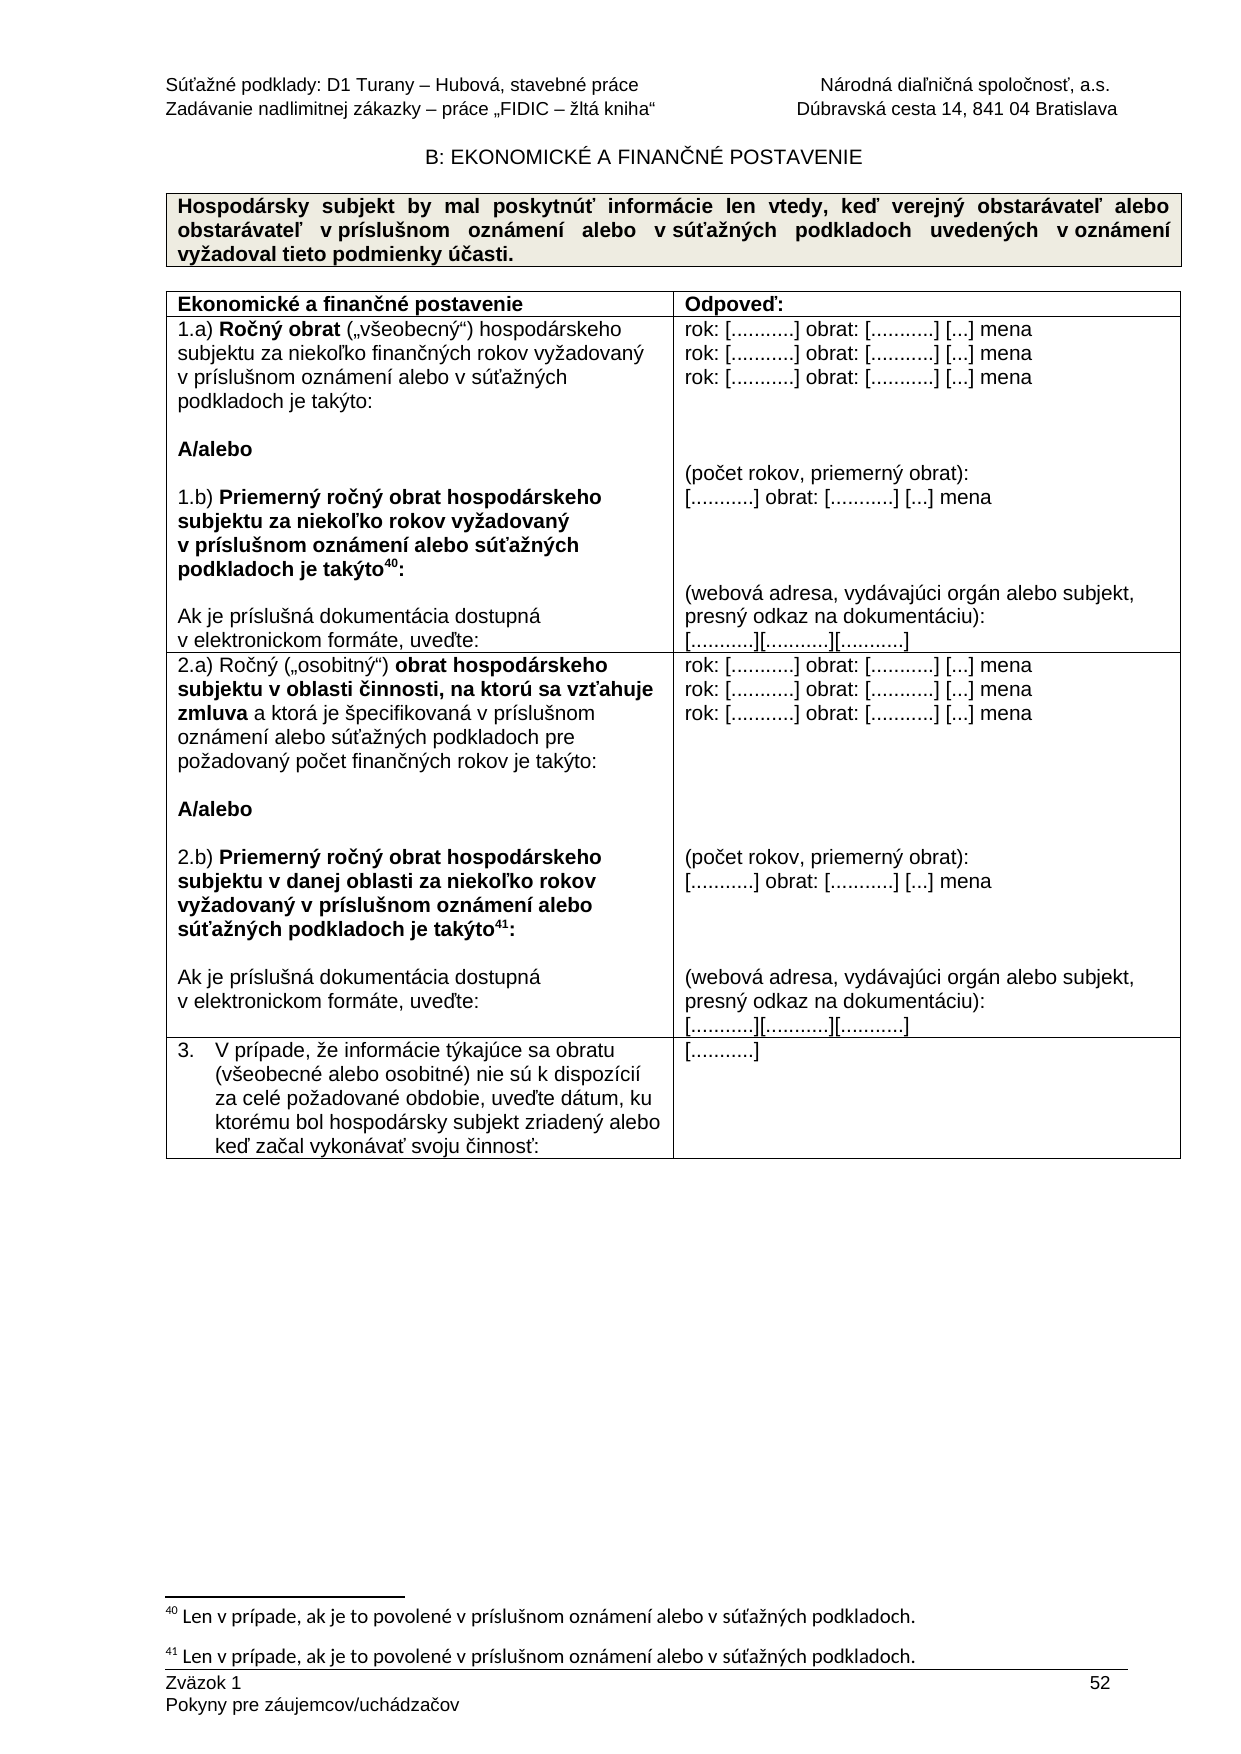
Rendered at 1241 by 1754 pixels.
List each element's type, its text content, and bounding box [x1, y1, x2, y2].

table_header Ekonomické a finančné postavenie [167, 292, 673, 316]
text B: EKONOMICKÉ A FINANČNÉ POSTAVENIE [165, 145, 1122, 169]
table_cell 1.a) Ročný obrat („všeobecný“) hospodárskeho subjektu za niekoľko finančných rokov vyžadovaný v príslušnom oznámení alebo v súťažných podkladoch je takýto: A/alebo 1.b) Priemerný ročný obrat hospodárskeho subjektu za niekoľko rokov vyžadovaný v príslušnom oznámení alebo súťažných podkladoch je takýto: Ak je príslušná dokumentácia dostupná v elektronickom formáte, uveďte: [167, 317, 673, 652]
table_header Hospodársky subjekt by mal poskytnúť informácie len vtedy, keď verejný obstarávateľ alebo obstarávateľ v príslušnom oznámení alebo v súťažných podkladoch uvedených v oznámení vyžadoval tieto podmienky účasti. [167, 194, 1181, 266]
table_cell V prípade, že informácie týkajúce sa obratu (všeobecné alebo osobitné) nie sú k dispozícií za celé požadované obdobie, uveďte dátum, ku ktorému bol hospodársky subjekt zriadený alebo keď začal vykonávať svoju činnosť: [167, 1038, 673, 1157]
table_cell rok: [...........] obrat: [...........] [...] mena rok: [...........] obrat: [...........] [...] mena rok: [...........] obrat: [...........] [...] mena (počet rokov, priemerný obrat): [...........] obrat: [...........] [...] mena (webová adresa, vydávajúci orgán alebo subjekt, presný odkaz na dokumentáciu): [...........][...........][...........] [674, 317, 1180, 652]
table_header Odpoveď: [674, 292, 1180, 316]
table_cell 2.a) Ročný („osobitný“) obrat hospodárskeho subjektu v oblasti činnosti, na ktorú sa vzťahuje zmluva a ktorá je špecifikovaná v príslušnom oznámení alebo súťažných podkladoch pre požadovaný počet finančných rokov je takýto: A/alebo 2.b) Priemerný ročný obrat hospodárskeho subjektu v danej oblasti za niekoľko rokov vyžadovaný v príslušnom oznámení alebo súťažných podkladoch je takýto: Ak je príslušná dokumentácia dostupná v elektronickom formáte, uveďte: [167, 653, 673, 1037]
table_cell [...........] [674, 1038, 1180, 1157]
table_cell rok: [...........] obrat: [...........] [...] mena rok: [...........] obrat: [...........] [...] mena rok: [...........] obrat: [...........] [...] mena (počet rokov, priemerný obrat): [...........] obrat: [...........] [...] mena (webová adresa, vydávajúci orgán alebo subjekt, presný odkaz na dokumentáciu): [...........][...........][...........] [674, 653, 1180, 1037]
